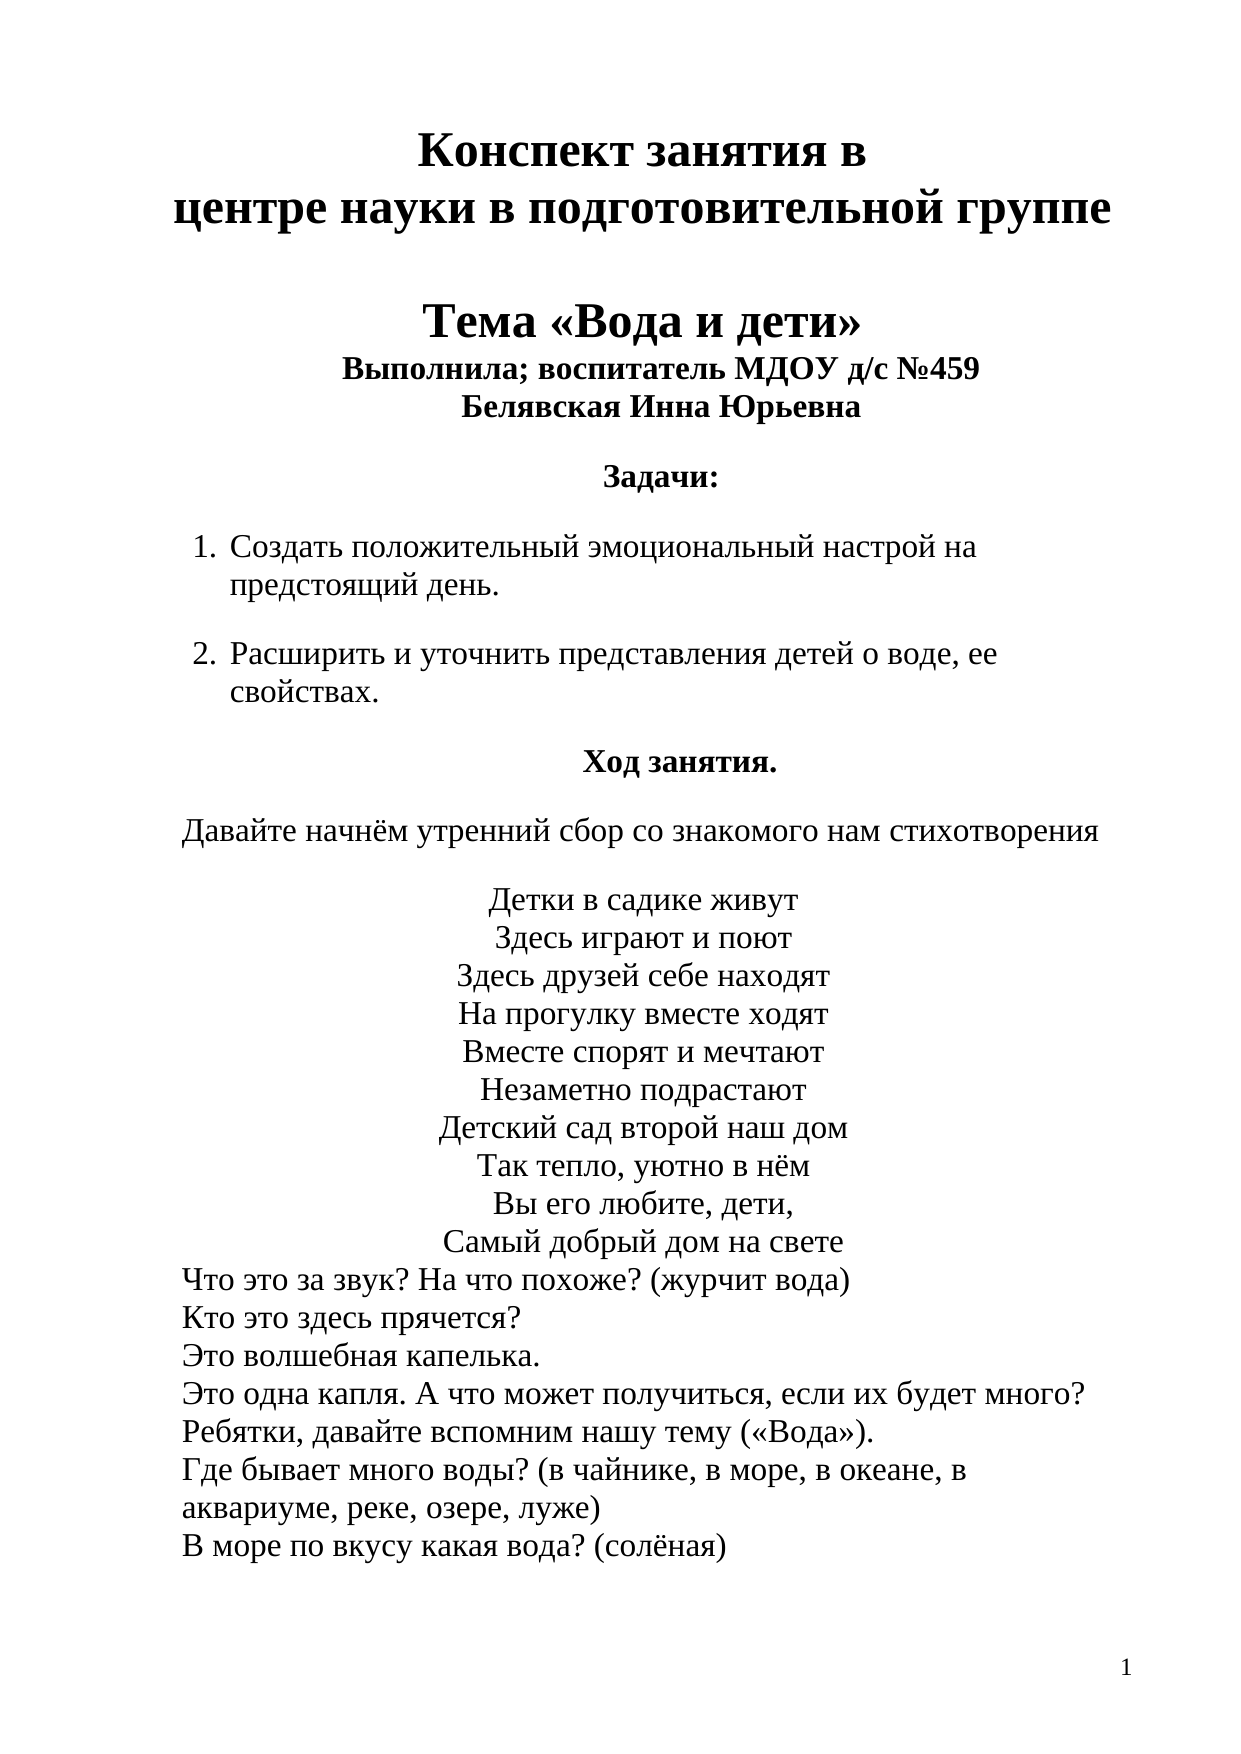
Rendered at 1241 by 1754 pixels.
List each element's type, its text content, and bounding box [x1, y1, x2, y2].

text Что это за звук? На что похоже? (журчит вода) [182, 1260, 1130, 1298]
text Где бывает много воды? (в чайнике, в море, в океане, в аквариуме, реке, озере, луже) [182, 1450, 1130, 1526]
list Расширить и уточнить представления детей о воде, ее свойствах. [192, 634, 1130, 710]
text Самый добрый дом на свете [157, 1222, 1130, 1260]
text Кто это здесь прячется? [182, 1298, 1130, 1336]
text Задачи: [192, 457, 1130, 495]
text Детки в садике живут Здесь играют и поют Здесь друзей себе находят На прогулку вместе ходят Вместе спорят и мечтают Незаметно подрастают Детский сад второй наш дом Так тепло, уютно в нём Вы его любите, дети, [157, 880, 1130, 1222]
text Выполнила; воспитатель МДОУ д/с №459 Белявская Инна Юрьевна [192, 349, 1130, 425]
text Это одна капля. А что может получиться, если их будет много? [182, 1374, 1130, 1412]
text В море по вкусу какая вода? (солёная) [182, 1526, 1130, 1564]
list Создать положительный эмоциональный настрой на предстоящий день. [192, 527, 1130, 603]
text Ход занятия. [229, 742, 1130, 780]
text Конспект занятия в центре науки в подготовительной группе [154, 121, 1130, 292]
text Давайте начнём утренний сбор со знакомого нам стихотворения [182, 812, 1130, 849]
text Ребятки, давайте вспомним нашу тему («Вода»). [182, 1412, 1130, 1450]
text Тема «Вода и дети» [154, 292, 1130, 349]
text Это волшебная капелька. [182, 1336, 1130, 1374]
